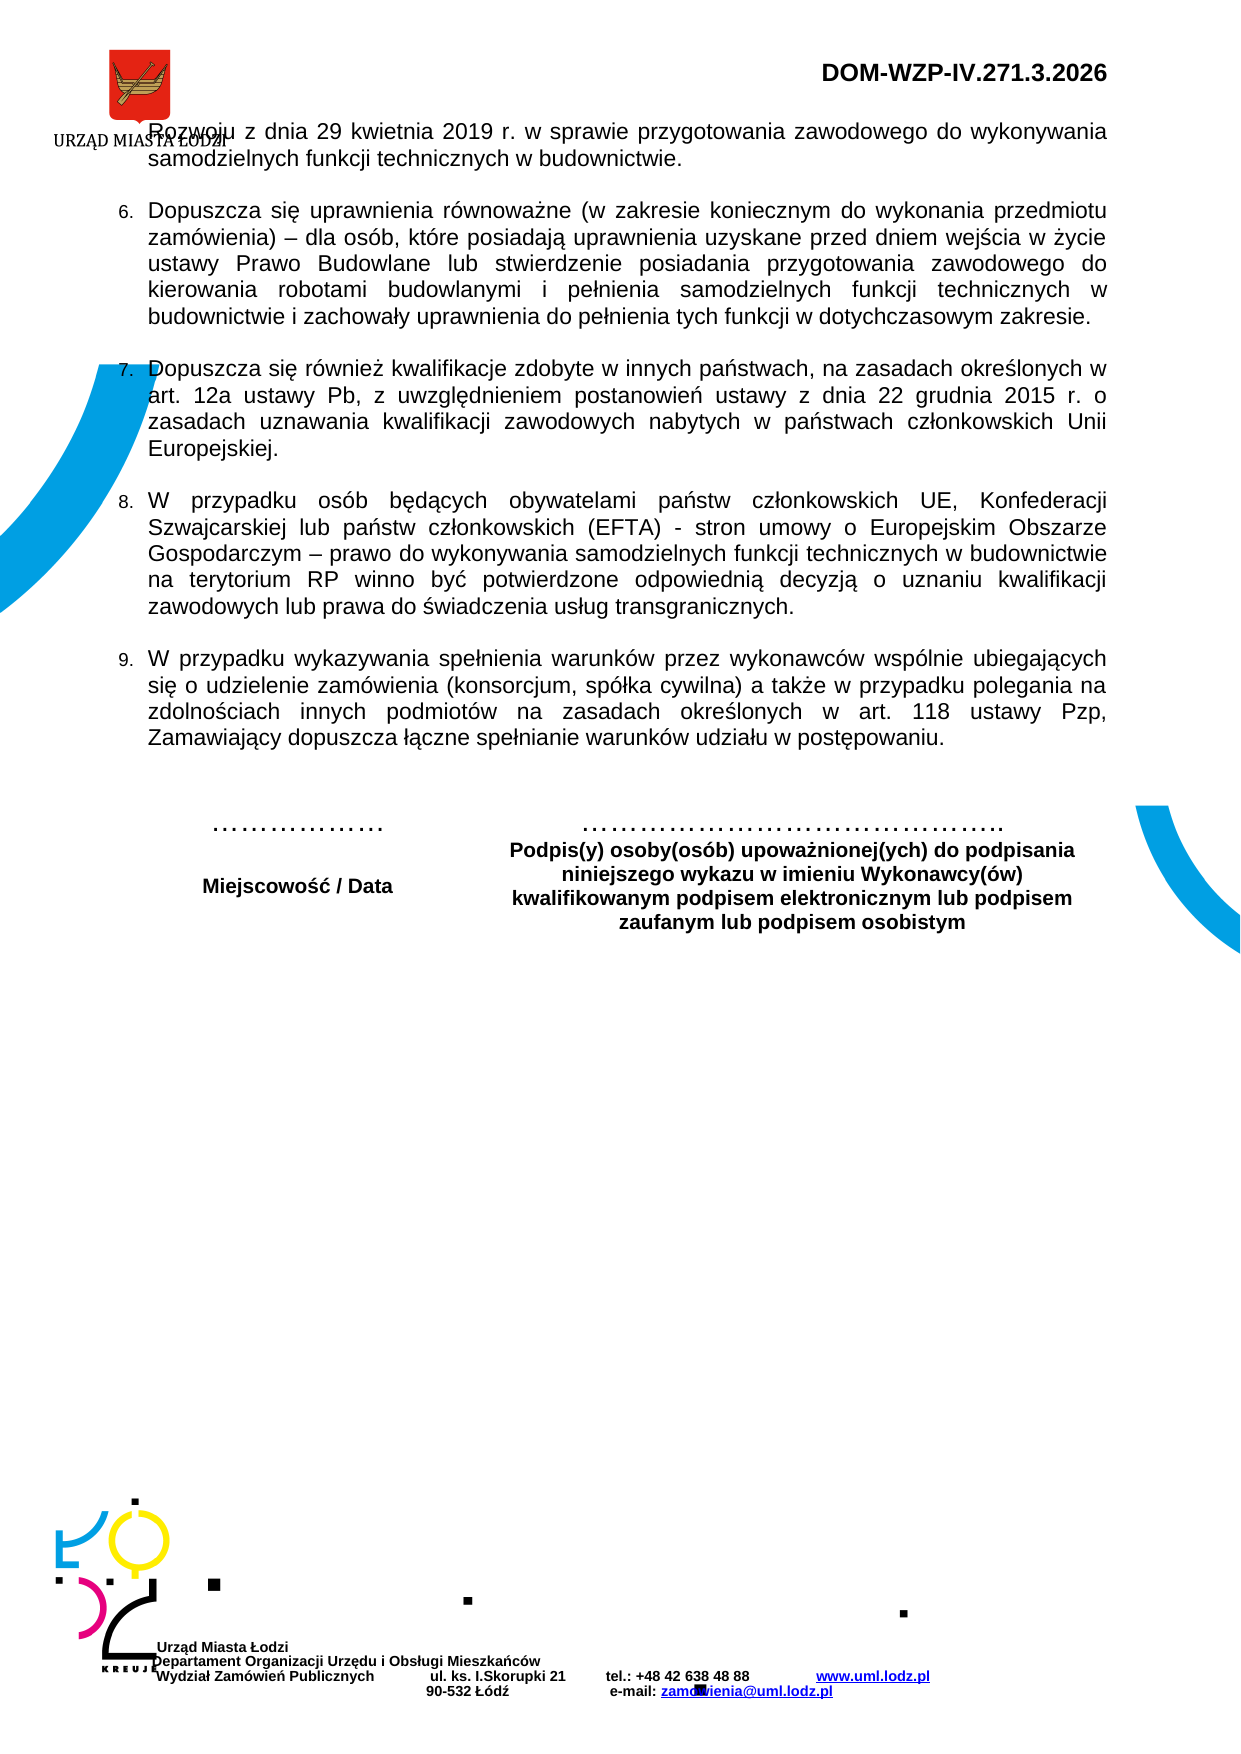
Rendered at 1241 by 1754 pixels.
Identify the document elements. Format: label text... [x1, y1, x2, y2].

list W przypadku osób będących obywatelami państw członkowskich UE, Konfederacji Szwajcarskiej lub państw członkowskich (EFTA) - stron umowy o Europejskim Obszarze Gospodarczym – prawo do wykonywania samodzielnych funkcji technicznych w budownictwie na terytorium RP winno być potwierdzone odpowiednią decyzją o uznaniu kwalifikacji zawodowych lub prawa do świadczenia usług transgranicznych. [118, 487, 1107, 619]
table_cell Miejscowość / Data [118, 838, 477, 934]
list W przypadku wykazywania spełnienia warunków przez wykonawców wspólnie ubiegających się o udzielenie zamówienia (konsorcjum, spółka cywilna) a także w przypadku polegania na zdolnościach innych podmiotów na zasadach określonych w art. 118 ustawy Pzp, Zamawiający dopuszcza łączne spełnianie warunków udziału w postępowaniu. [118, 645, 1107, 751]
list Dopuszcza się uprawnienia równoważne (w zakresie koniecznym do wykonania przedmiotu zamówienia) – dla osób, które posiadają uprawnienia uzyskane przed dniem wejścia w życie ustawy Prawo Budowlane lub stwierdzenie posiadania przygotowania zawodowego do kierowania robotami budowlanymi i pełnienia samodzielnych funkcji technicznych w budownictwie i zachowały uprawnienia do pełnienia tych funkcji w dotychczasowym zakresie. [118, 197, 1107, 329]
table_header ……………… [118, 805, 477, 838]
table_cell Podpis(y) osoby(osób) upoważnionej(ych) do podpisania niniejszego wykazu w imieniu Wykonawcy(ów) kwalifikowanym podpisem elektronicznym lub podpisem zaufanym lub podpisem osobistym [477, 838, 1107, 934]
table_header …………………………………….. [477, 805, 1107, 838]
list Dopuszcza się również kwalifikacje zdobyte w innych państwach, na zasadach określonych w art. 12a ustawy Pb, z uwzględnieniem postanowień ustawy z dnia 22 grudnia 2015 r. o zasadach uznawania kwalifikacji zawodowych nabytych w państwach członkowskich Unii Europejskiej. [118, 355, 1107, 461]
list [118, 118, 1107, 171]
picture [0, 0, 1241, 1754]
